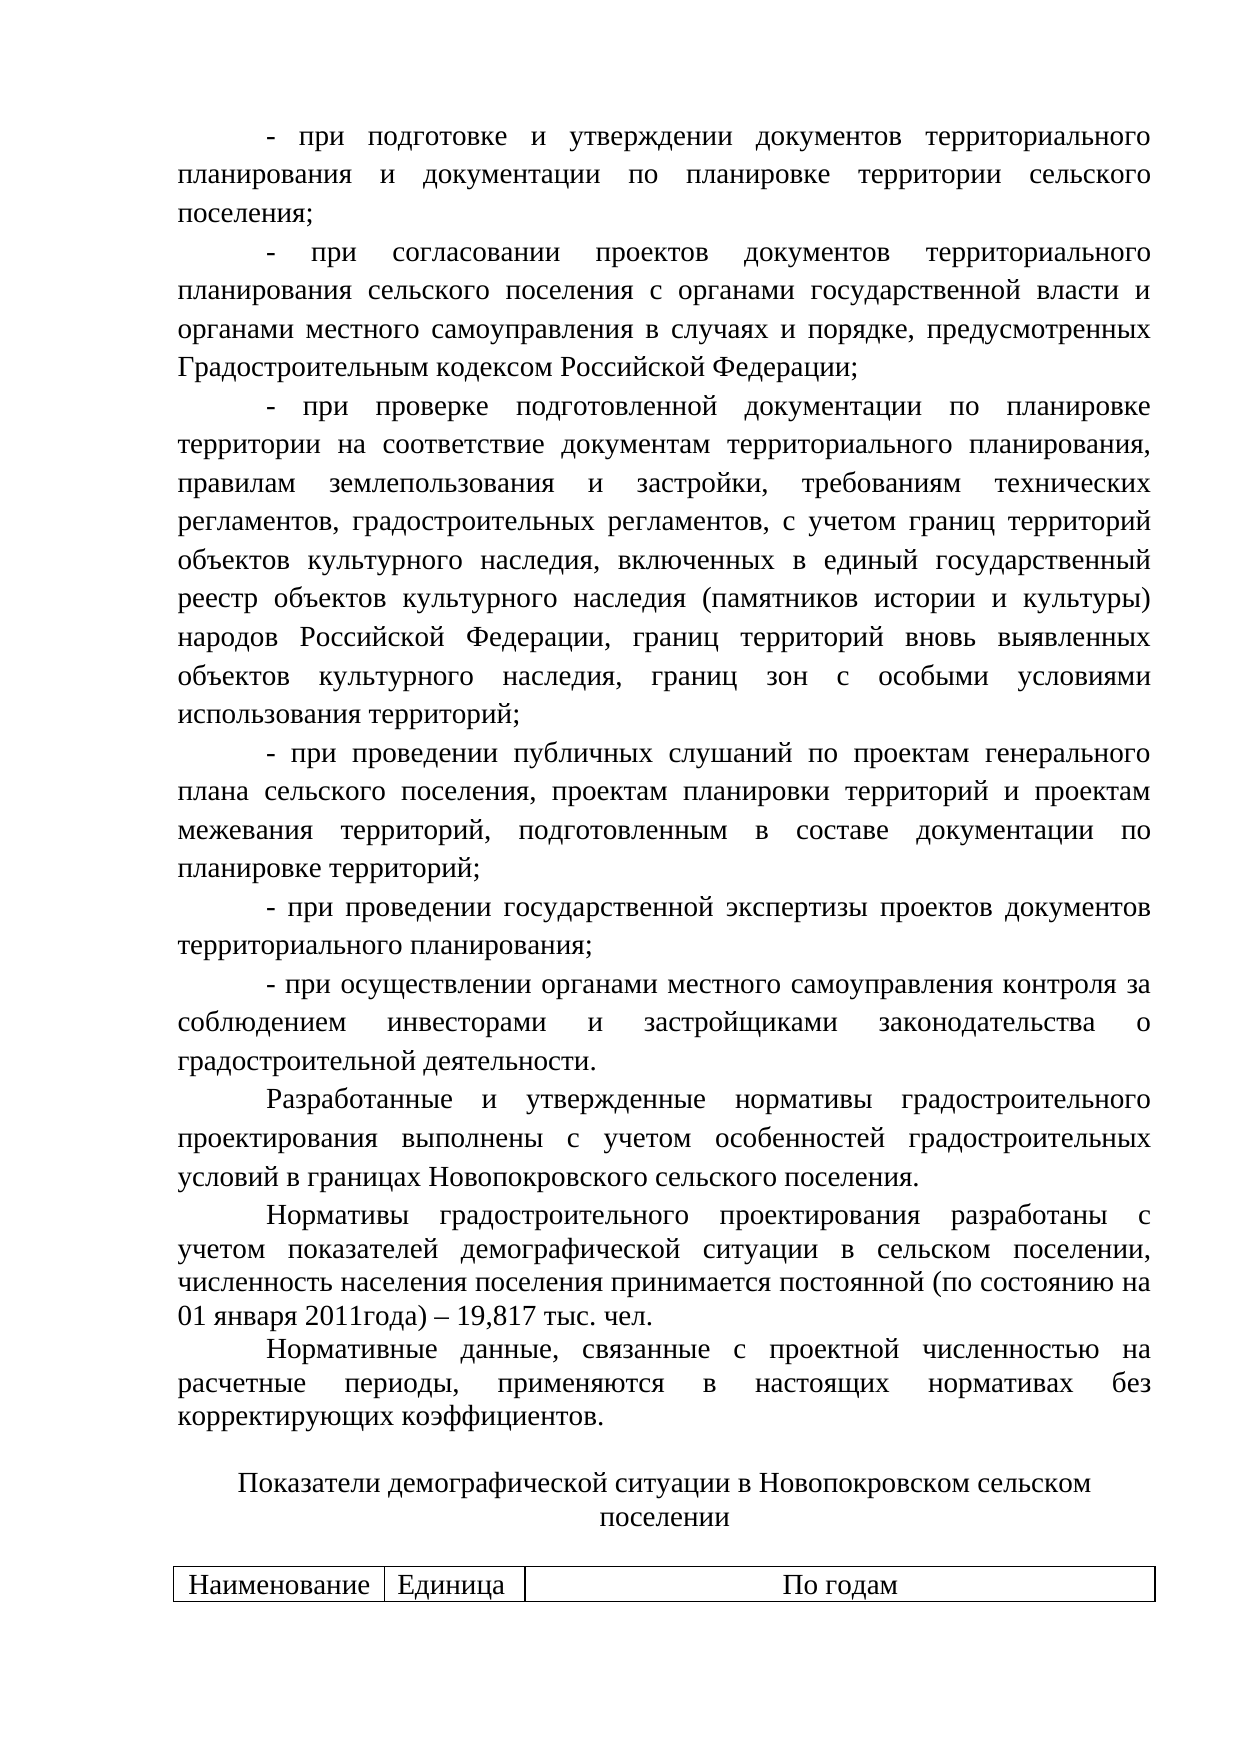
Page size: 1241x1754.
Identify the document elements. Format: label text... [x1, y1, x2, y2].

text - при проведении государственной экспертизы проектов документов территориального планирования; [177, 889, 1152, 961]
table_header Единица измерения [385, 1567, 524, 1601]
text Нормативы градостроительного проектирования разработаны с учетом показателей демографической ситуации в сельском поселении, численность населения поселения принимается постоянной (по состоянию на 01 января 2011года) – 19,817 тыс. чел. [177, 1197, 1152, 1331]
text - при согласовании проектов документов территориального планирования сельского поселения с органами государственной власти и органами местного самоуправления в случаях и порядке, предусмотренных Градостроительным кодексом Российской Федерации; [177, 234, 1152, 383]
text - при осуществлении органами местного самоуправления контроля за соблюдением инвесторами и застройщиками законодательства о градостроительной деятельности. [177, 966, 1152, 1077]
table_header По годам [526, 1567, 1154, 1601]
text Нормативные данные, связанные с проектной численностью на расчетные периоды, применяются в настоящих нормативах без корректирующих коэффициентов. [177, 1331, 1152, 1432]
text - при подготовке и утверждении документов территориального планирования и документации по планировке территории сельского поселения; [177, 118, 1152, 229]
text - при проведении публичных слушаний по проектам генерального плана сельского поселения, проектам планировки территорий и проектам межевания территорий, подготовленным в составе документации по планировке территорий; [177, 735, 1152, 884]
table_header Наименование [174, 1567, 384, 1601]
text - при проверке подготовленной документации по планировке территории на соответствие документам территориального планирования, правилам землепользования и застройки, требованиям технических регламентов, градостроительных регламентов, с учетом границ территорий объектов культурного наследия, включенных в единый государственный реестр объектов культурного наследия (памятников истории и культуры) народов Российской Федерации, границ территорий вновь выявленных объектов культурного наследия, границ зон с особыми условиями использования территорий; [177, 388, 1152, 730]
text Показатели демографической ситуации в Новопокровском сельском поселении [177, 1466, 1152, 1533]
text Разработанные и утвержденные нормативы градостроительного проектирования выполнены с учетом особенностей градостроительных условий в границах Новопокровского сельского поселения. [177, 1082, 1152, 1192]
